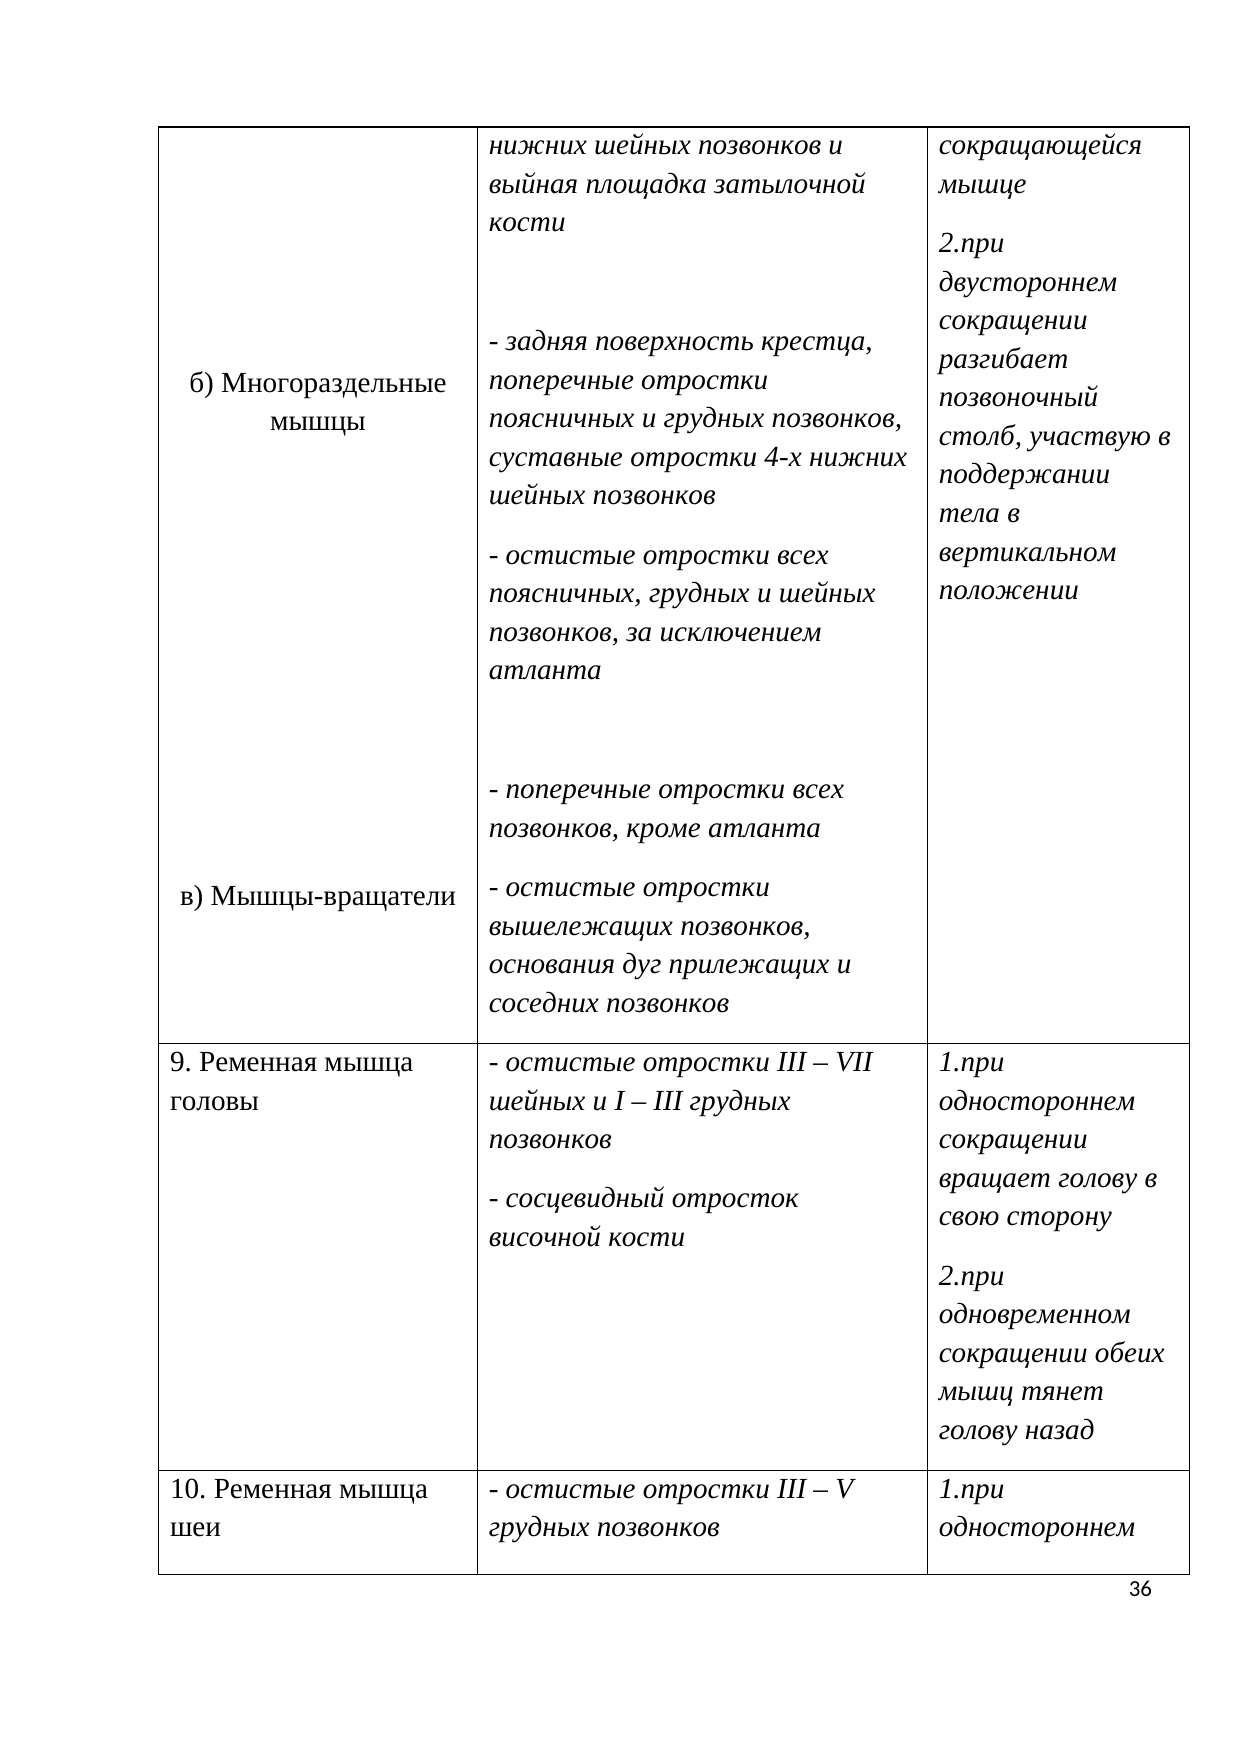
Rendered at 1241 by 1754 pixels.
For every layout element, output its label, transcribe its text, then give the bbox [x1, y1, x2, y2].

table_cell - остистые отростки III – VII шейных и I – III грудных позвонков - сосцевидный отросток височной кости [478, 1044, 927, 1470]
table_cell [478, 1471, 927, 1573]
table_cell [928, 1471, 1189, 1573]
table_cell 1.при одностороннем сокращении вращает голову в свою сторону 2.при одновременном сокращении обеих мышц тянет голову назад [928, 1044, 1189, 1470]
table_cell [159, 128, 477, 1043]
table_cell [928, 128, 1189, 1043]
table_cell 9. Ременная мышца головы [159, 1044, 477, 1470]
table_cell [478, 128, 927, 1043]
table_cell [159, 1471, 477, 1573]
